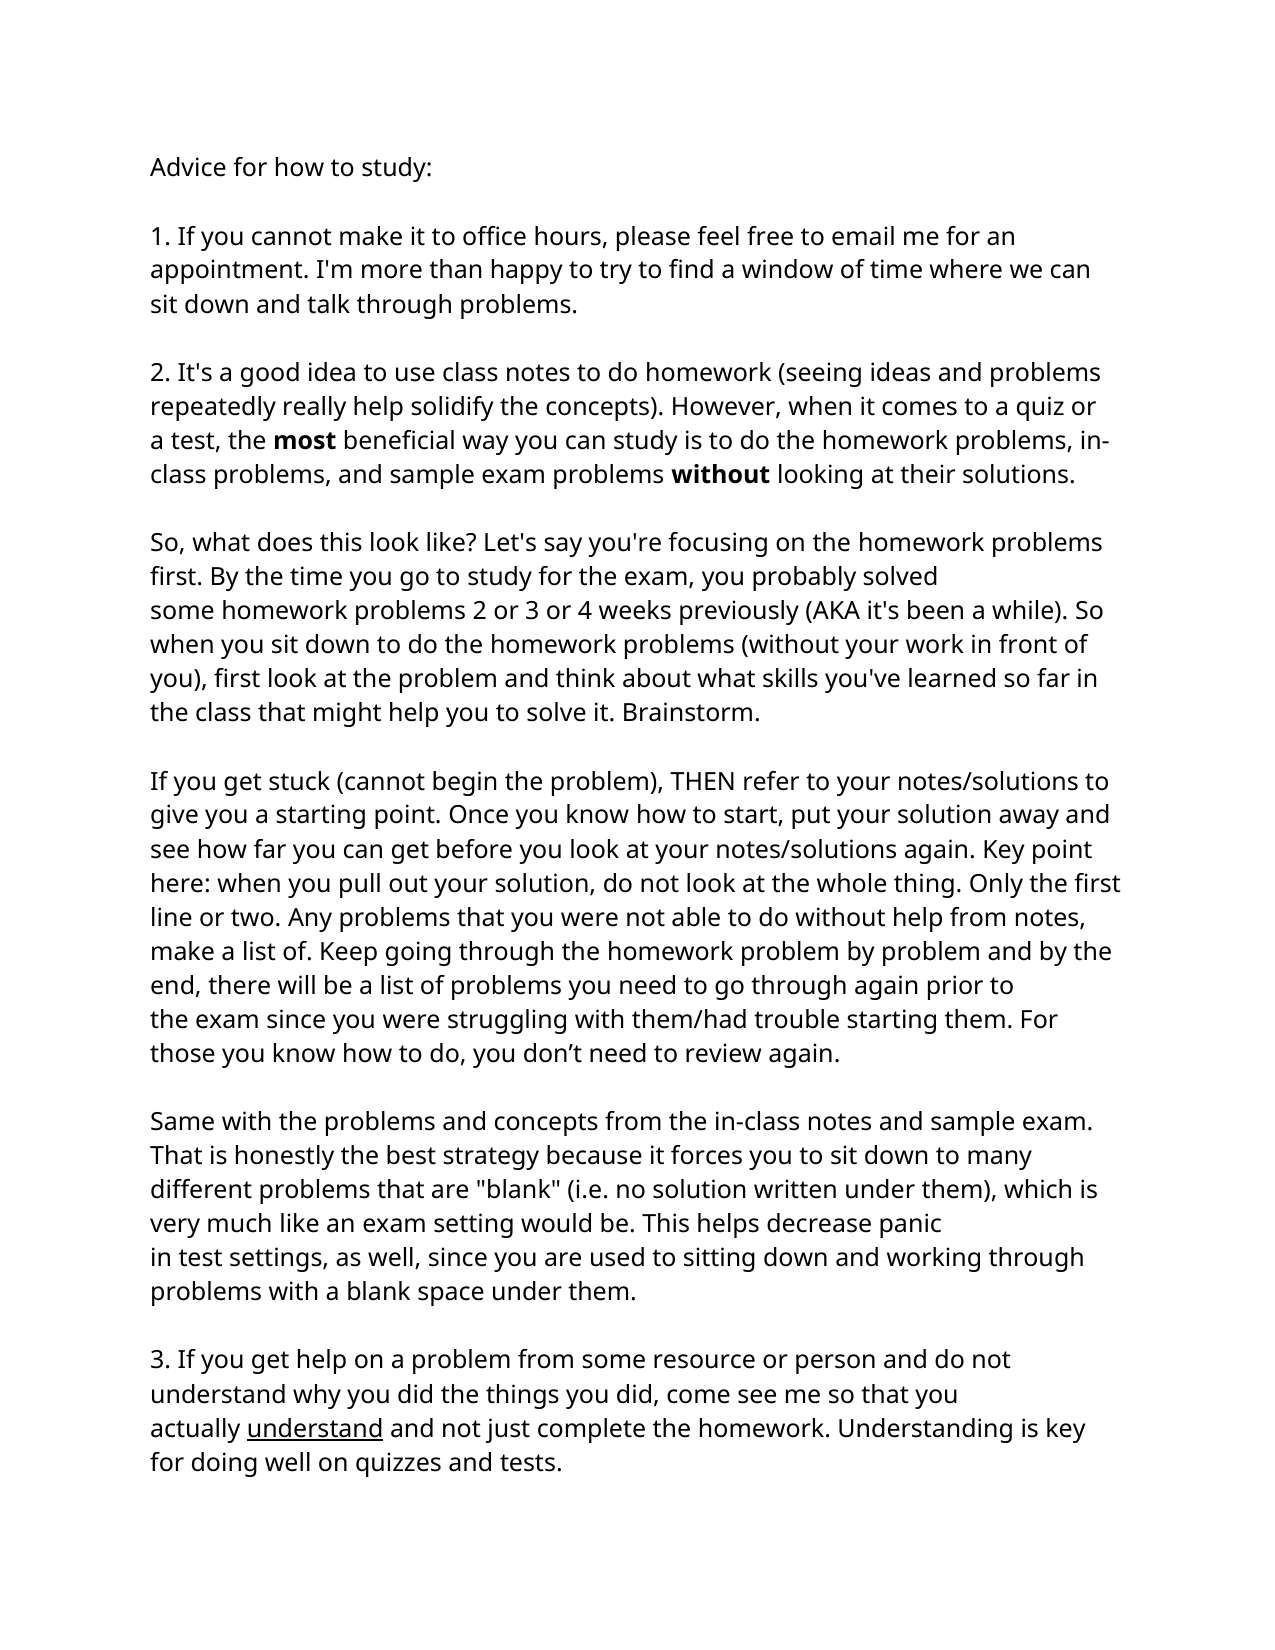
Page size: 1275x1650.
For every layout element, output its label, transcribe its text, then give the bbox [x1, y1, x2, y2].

text So, what does this look like? Let's say you're focusing on the homework problems first. By the time you go to study for the exam, you probably solved some homework problems 2 or 3 or 4 weeks previously (AKA it's been a while). So when you sit down to do the homework problems (without your work in front of you), first look at the problem and think about what skills you've learned so far in the class that might help you to solve it. Brainstorm. [150, 525, 1125, 729]
text 1. If you cannot make it to office hours, please feel free to email me for an appointment. I'm more than happy to try to find a window of time where we can sit down and talk through problems. [150, 218, 1125, 320]
text Advice for how to study: [150, 150, 1125, 184]
text 3. If you get help on a problem from some resource or person and do not understand why you did the things you did, come see me so that you actually understand and not just complete the homework. Understanding is key for doing well on quizzes and tests. [150, 1342, 1125, 1478]
text If you get stuck (cannot begin the problem), THEN refer to your notes/solutions to give you a starting point. Once you know how to start, put your solution away and see how far you can get before you look at your notes/solutions again. Key point here: when you pull out your solution, do not look at the whole thing. Only the first line or two. Any problems that you were not able to do without help from notes, make a list of. Keep going through the homework problem by problem and by the end, there will be a list of problems you need to go through again prior to the exam since you were struggling with them/had trouble starting them. For those you know how to do, you don’t need to review again. [150, 763, 1125, 1070]
text Same with the problems and concepts from the in-class notes and sample exam. That is honestly the best strategy because it forces you to sit down to many different problems that are "blank" (i.e. no solution written under them), which is very much like an exam setting would be. This helps decrease panic in test settings, as well, since you are used to sitting down and working through problems with a blank space under them. [150, 1104, 1125, 1308]
text 2. It's a good idea to use class notes to do homework (seeing ideas and problems repeatedly really help solidify the concepts). However, when it comes to a quiz or a test, the most beneficial way you can study is to do the homework problems, in-class problems, and sample exam problems without looking at their solutions. [150, 354, 1125, 491]
